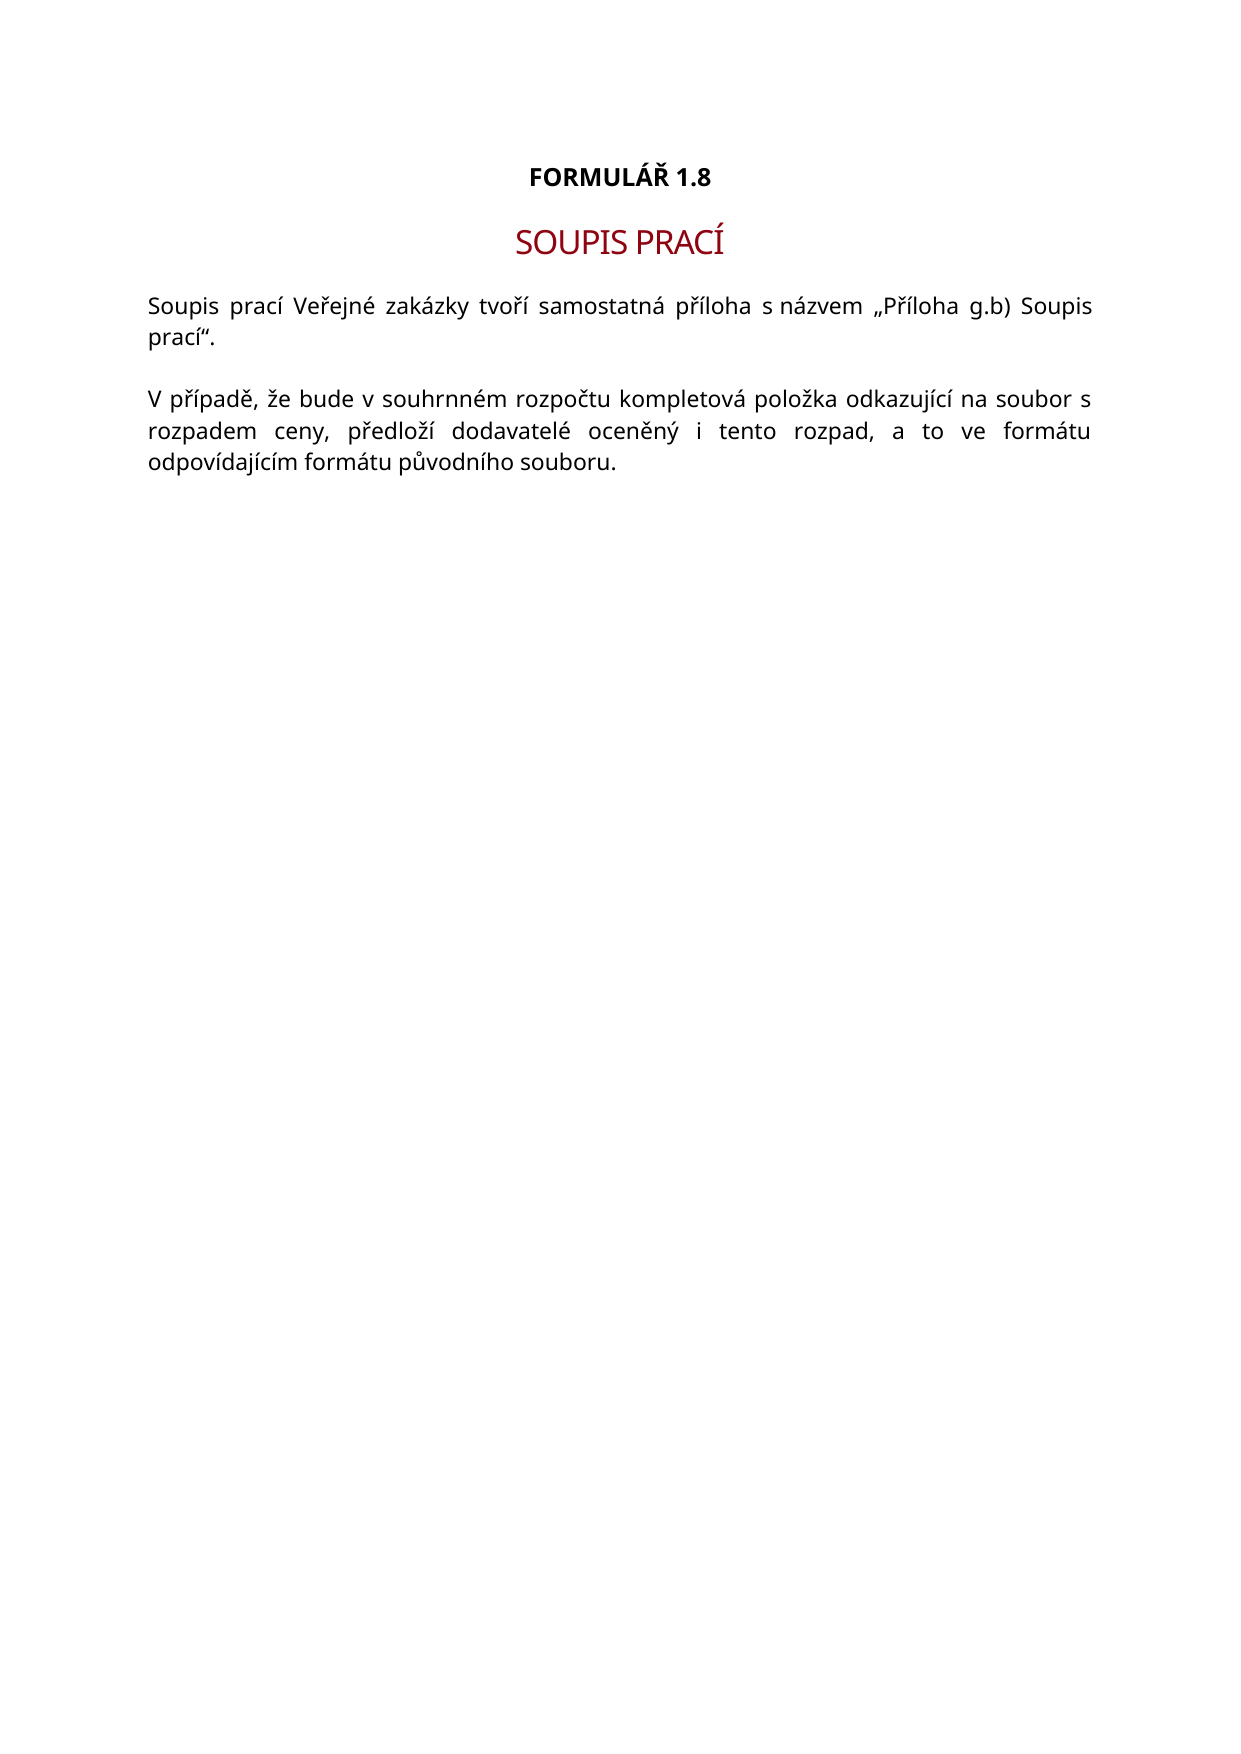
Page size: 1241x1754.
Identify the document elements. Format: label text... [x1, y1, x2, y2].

title Soupis prací [148, 219, 1093, 264]
text Soupis prací Veřejné zakázky tvoří samostatná příloha s názvem „Příloha g.b) Soupis prací“. [148, 289, 1093, 352]
text V případě, že bude v souhrnném rozpočtu kompletová položka odkazující na soubor s rozpadem ceny, předloží dodavatelé oceněný i tento rozpad, a to ve formátu odpovídajícím formátu původního souboru. [148, 383, 1093, 477]
text FORMULÁŘ 1.8 [148, 160, 1093, 194]
